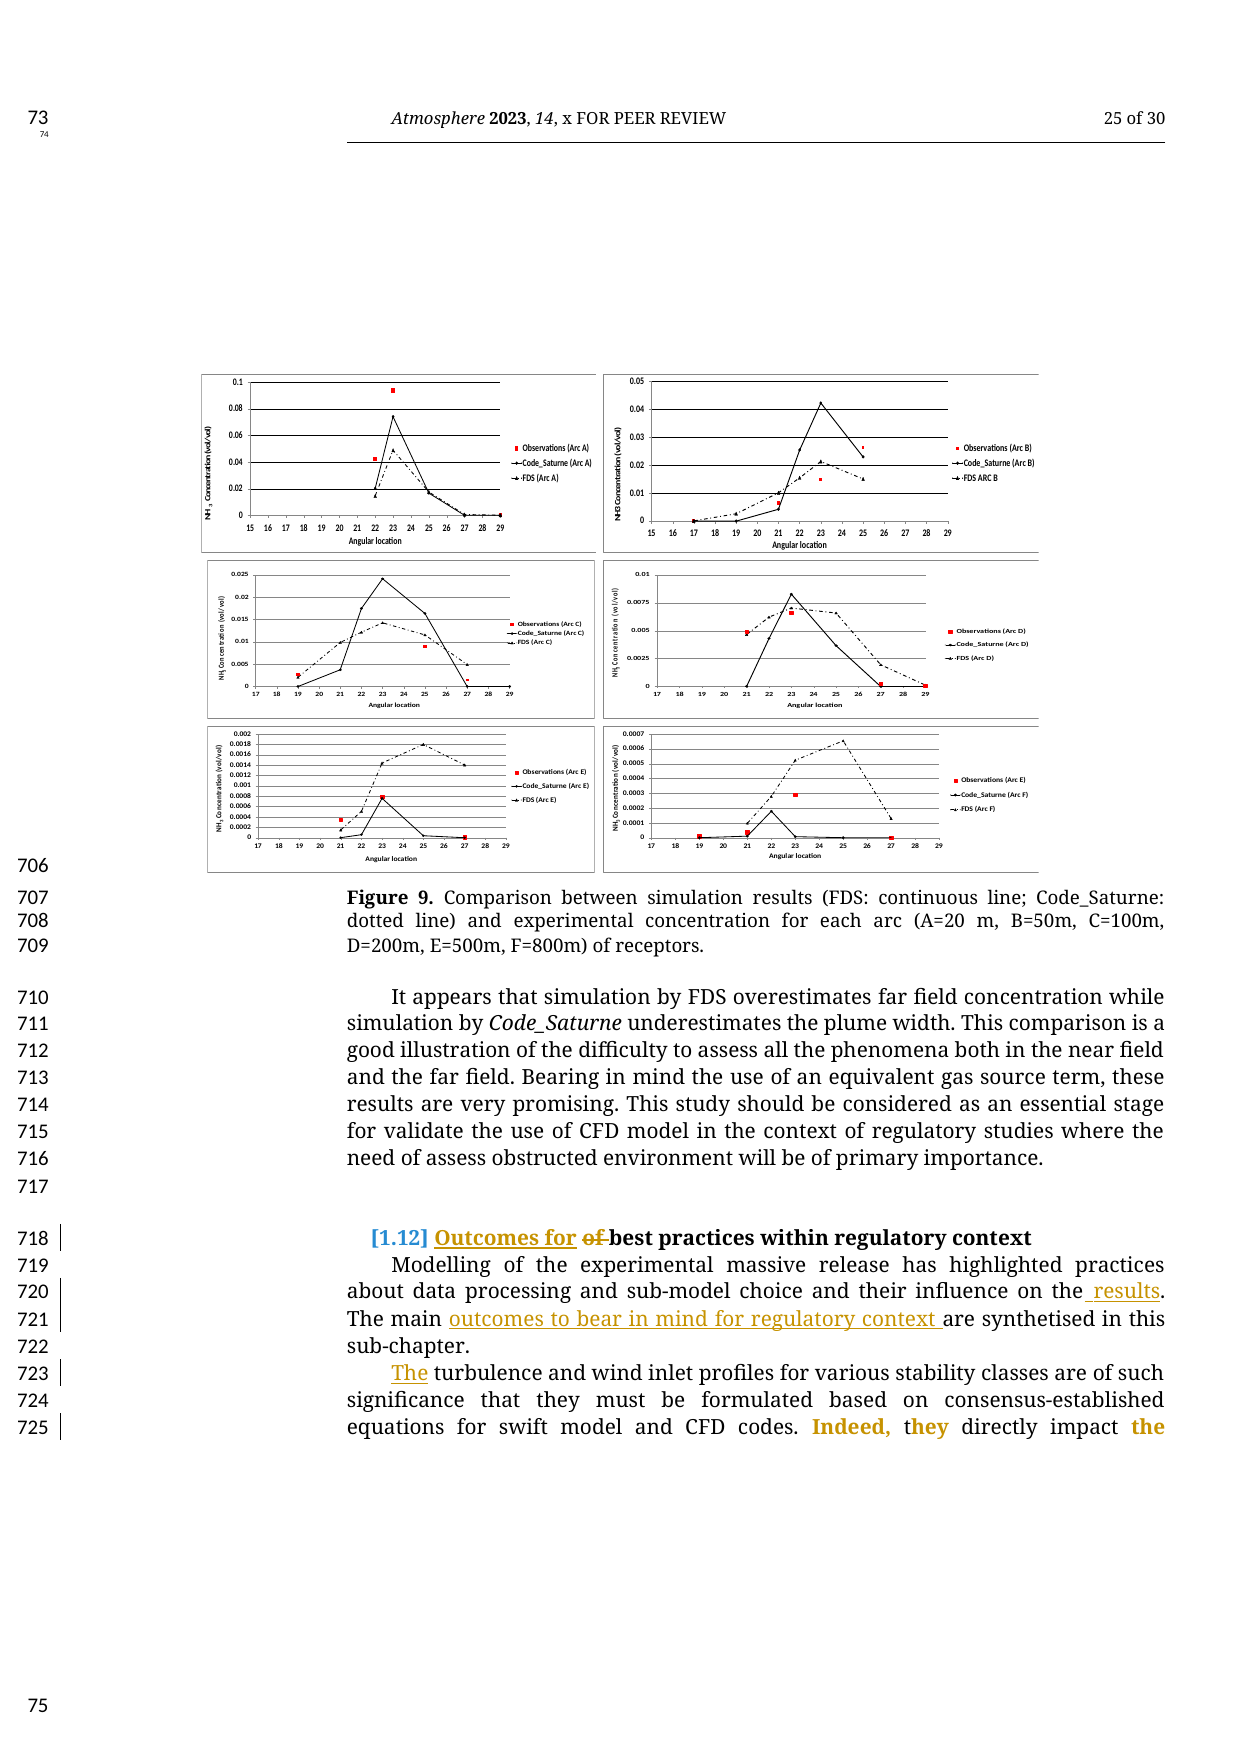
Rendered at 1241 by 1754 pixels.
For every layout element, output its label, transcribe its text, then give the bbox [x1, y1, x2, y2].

text Figure 9. Comparison between simulation results (FDS: continuous line; Code_Saturne: dotted line) and experimental concentration for each arc (A=20 m, B=50m, C=100m, D=200m, E=500m, F=800m) of receptors. [347, 885, 1165, 957]
subtitle best practices within regulatory context [370, 1224, 1165, 1251]
text Modelling of the experimental massive release has highlighted practices about data processing and sub-model choice and their influence on the. The main are synthetised in this sub-chapter. [347, 1251, 1165, 1359]
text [347, 1359, 1165, 1440]
text It appears that simulation by FDS overestimates far field concentration while simulation by Code_Saturne underestimates the plume width. This comparison is a good illustration of the difficulty to assess all the phenomena both in the near field and the far field. Bearing in mind the use of an equivalent gas source term, these results are very promising. This study should be considered as an essential stage for validate the use of CFD model in the context of regulatory studies where the need of assess obstructed environment will be of primary importance. [347, 982, 1165, 1172]
